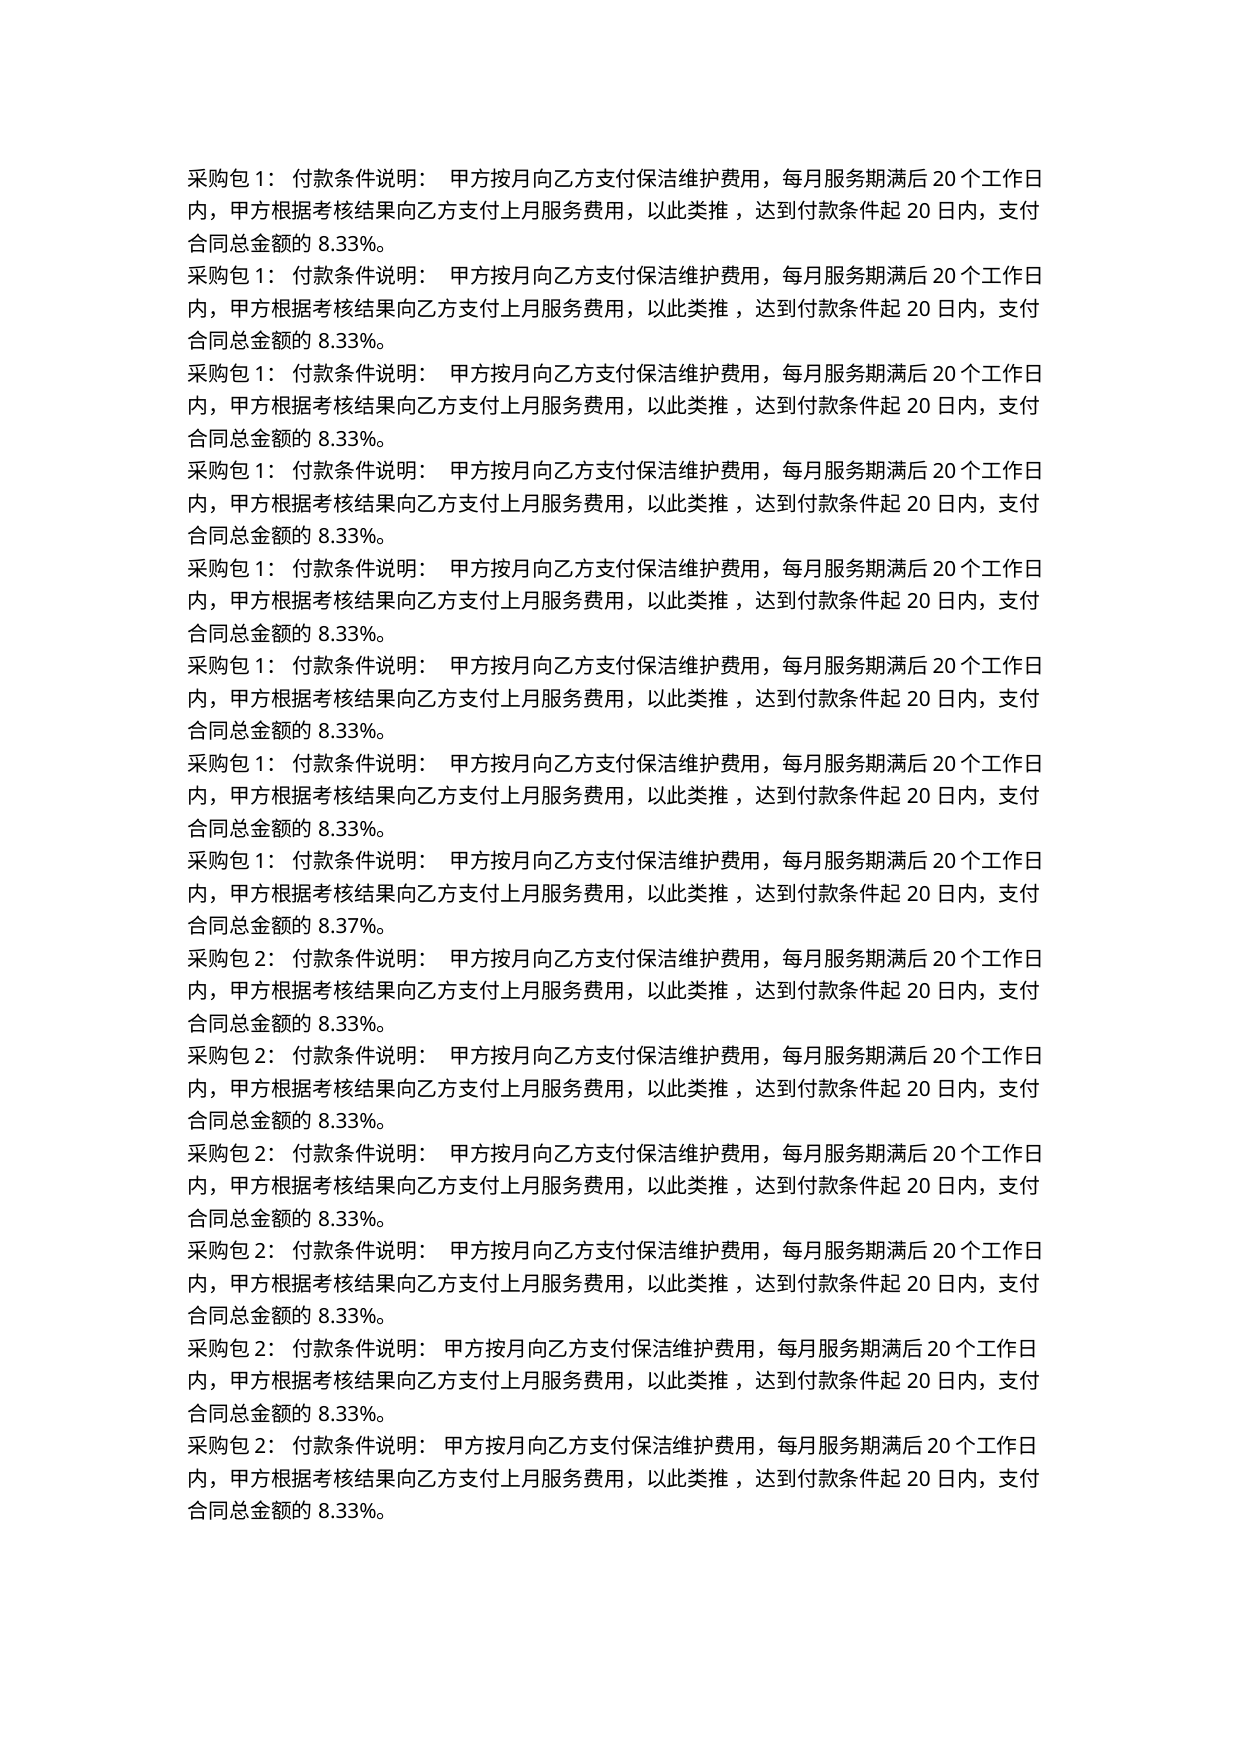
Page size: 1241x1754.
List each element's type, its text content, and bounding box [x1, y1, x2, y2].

text 采购包1： 付款条件说明： 甲方按月向乙方支付保洁维护费用，每月服务期满后20个工作日内，甲方根据考核结果向乙方支付上月服务费用，以此类推 ，达到付款条件起 20 日内，支付合同总金额的 8.33%。 [187, 454, 1053, 552]
text 采购包2： 付款条件说明： 甲方按月向乙方支付保洁维护费用，每月服务期满后20个工作日内，甲方根据考核结果向乙方支付上月服务费用，以此类推 ，达到付款条件起 20 日内，支付合同总金额的 8.33%。 [187, 1039, 1053, 1137]
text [187, 1332, 1053, 1429]
text 采购包2： 付款条件说明： 甲方按月向乙方支付保洁维护费用，每月服务期满后20个工作日内，甲方根据考核结果向乙方支付上月服务费用，以此类推 ，达到付款条件起 20 日内，支付合同总金额的 8.33%。 [187, 1137, 1053, 1234]
text 采购包1： 付款条件说明： 甲方按月向乙方支付保洁维护费用，每月服务期满后20个工作日内，甲方根据考核结果向乙方支付上月服务费用，以此类推 ，达到付款条件起 20 日内，支付合同总金额的 8.33%。 [187, 357, 1053, 454]
text 采购包1： 付款条件说明： 甲方按月向乙方支付保洁维护费用，每月服务期满后20个工作日内，甲方根据考核结果向乙方支付上月服务费用，以此类推 ，达到付款条件起 20 日内，支付合同总金额的 8.33%。 [187, 747, 1053, 844]
text 采购包1： 付款条件说明： 甲方按月向乙方支付保洁维护费用，每月服务期满后20个工作日内，甲方根据考核结果向乙方支付上月服务费用，以此类推 ，达到付款条件起 20 日内，支付合同总金额的 8.37%。 [187, 844, 1053, 942]
text 采购包1： 付款条件说明： 甲方按月向乙方支付保洁维护费用，每月服务期满后20个工作日内，甲方根据考核结果向乙方支付上月服务费用，以此类推 ，达到付款条件起 20 日内，支付合同总金额的 8.33%。 [187, 552, 1053, 649]
text 采购包1： 付款条件说明： 甲方按月向乙方支付保洁维护费用，每月服务期满后20个工作日内，甲方根据考核结果向乙方支付上月服务费用，以此类推 ，达到付款条件起 20 日内，支付合同总金额的 8.33%。 [187, 649, 1053, 747]
text 采购包2： 付款条件说明： 甲方按月向乙方支付保洁维护费用，每月服务期满后20个工作日内，甲方根据考核结果向乙方支付上月服务费用，以此类推 ，达到付款条件起 20 日内，支付合同总金额的 8.33%。 [187, 942, 1053, 1039]
text 采购包2： 付款条件说明： 甲方按月向乙方支付保洁维护费用，每月服务期满后20个工作日内，甲方根据考核结果向乙方支付上月服务费用，以此类推 ，达到付款条件起 20 日内，支付合同总金额的 8.33%。 [187, 1234, 1053, 1332]
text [187, 1429, 1053, 1527]
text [187, 162, 1053, 259]
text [187, 259, 1053, 357]
